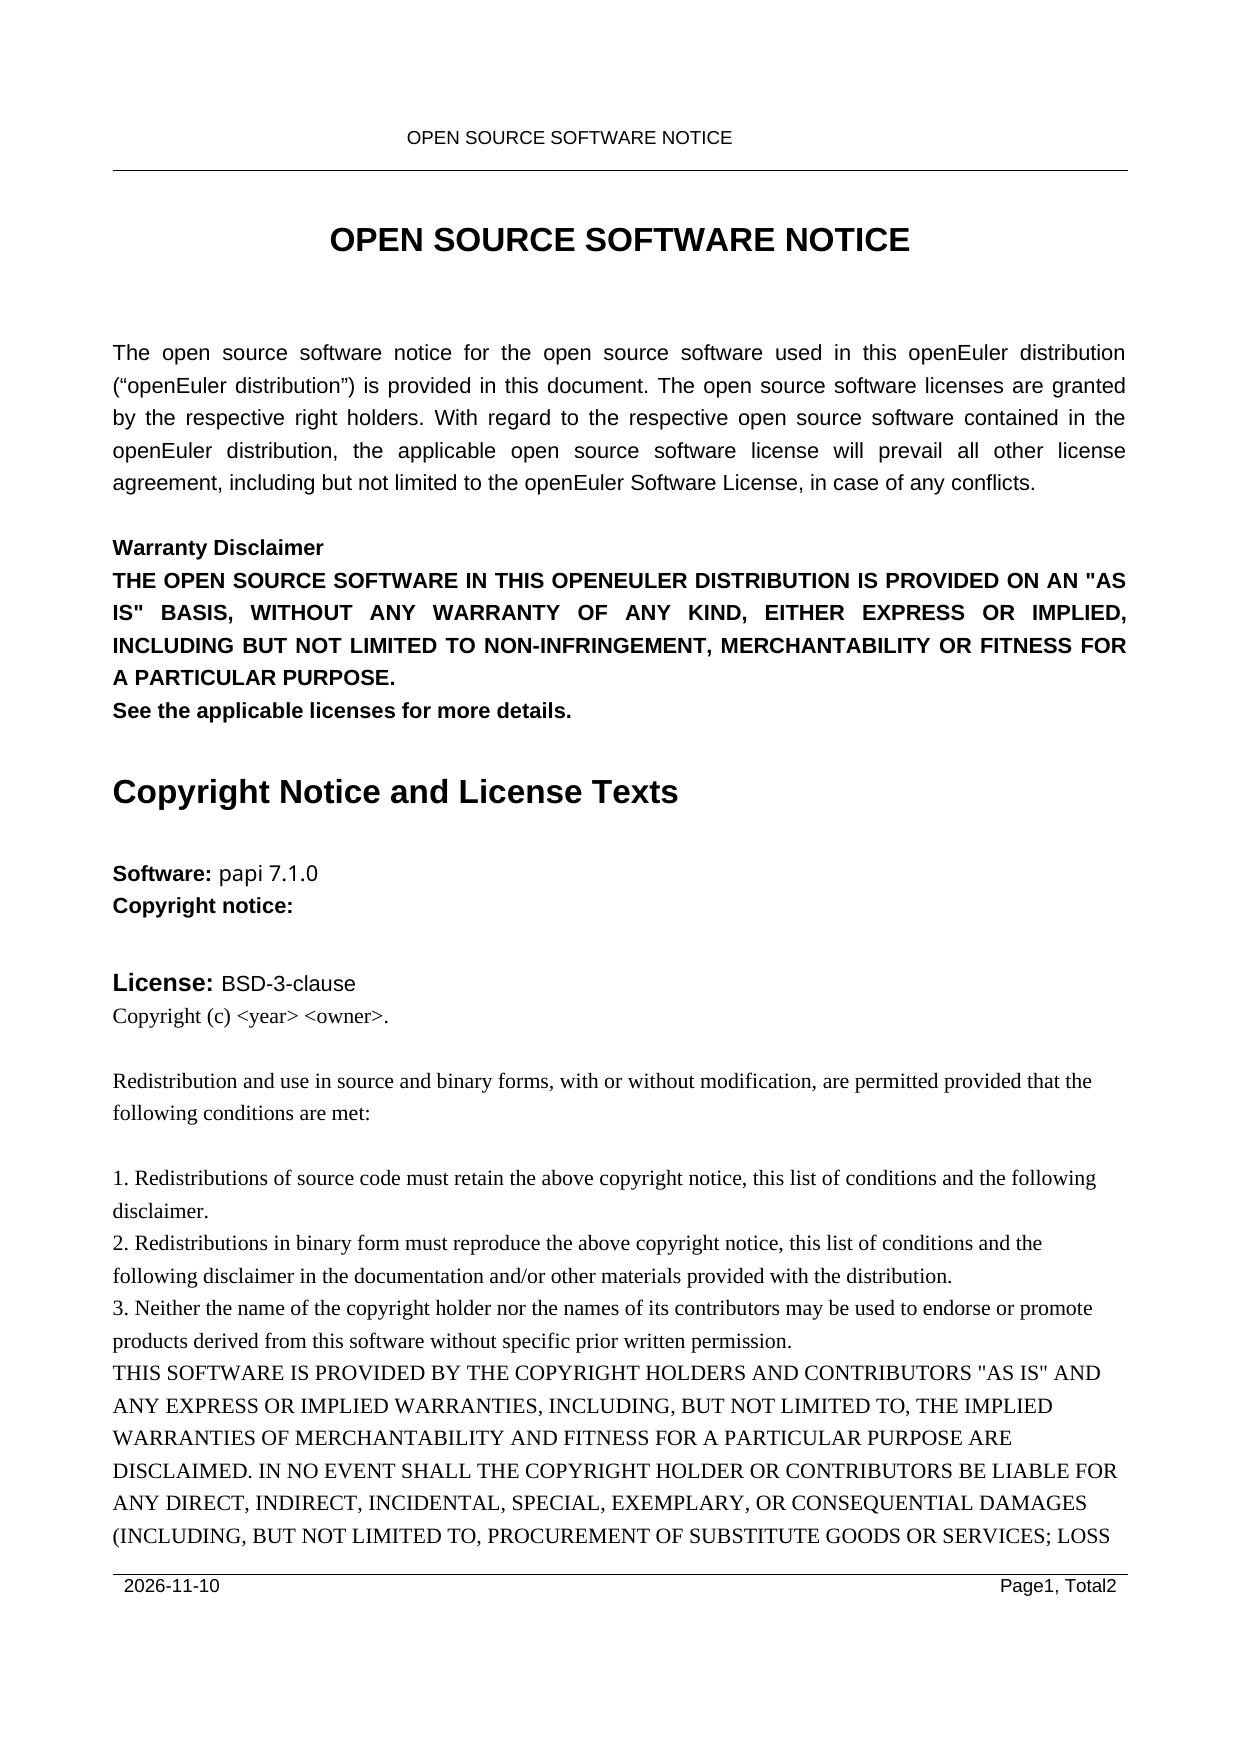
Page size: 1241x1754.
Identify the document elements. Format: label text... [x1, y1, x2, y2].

text Warranty Disclaimer [112, 531, 1128, 564]
text OPEN SOURCE SOFTWARE NOTICE [112, 206, 1128, 271]
text THE OPEN SOURCE SOFTWARE IN THIS OPENEULER DISTRIBUTION IS PROVIDED ON AN "AS IS" BASIS, WITHOUT ANY WARRANTY OF ANY KIND, EITHER EXPRESS OR IMPLIED, INCLUDING BUT NOT LIMITED TO NON-INFRINGEMENT, MERCHANTABILITY OR FITNESS FOR A PARTICULAR PURPOSE. See the applicable licenses for more details. [112, 564, 1128, 726]
text License: BSD-3-clause [112, 966, 1128, 999]
text The open source software notice for the open source software used in this openEuler distribution (“openEuler distribution”) is provided in this document. The open source software licenses are granted by the respective right holders. With regard to the respective open source software contained in the openEuler distribution, the applicable open source software license will prevail all other license agreement, including but not limited to the openEuler Software License, in case of any conflicts. [112, 336, 1128, 499]
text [112, 999, 1128, 1551]
title Software: papi 7.1.0 [112, 856, 1128, 889]
text Copyright notice: [112, 889, 1128, 921]
text Copyright Notice and License Texts [112, 759, 1128, 824]
